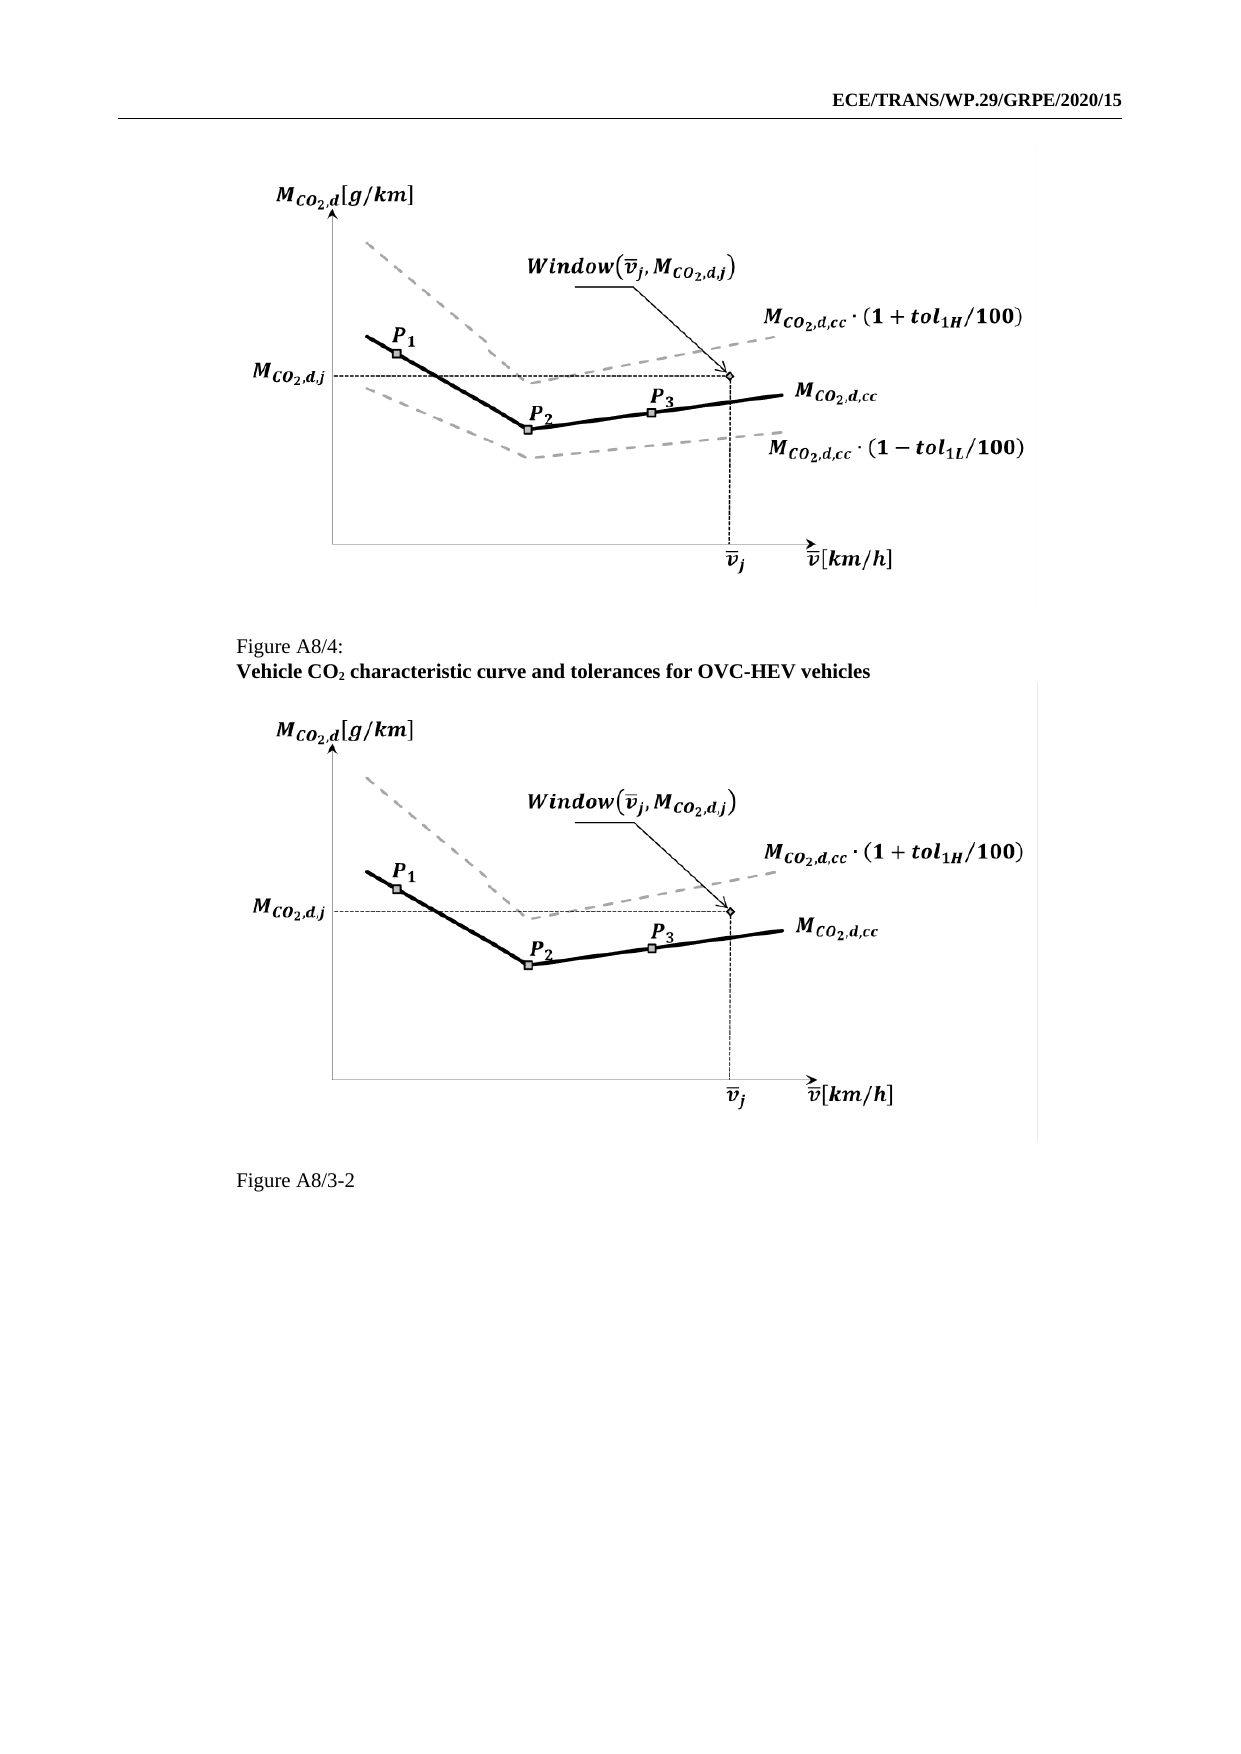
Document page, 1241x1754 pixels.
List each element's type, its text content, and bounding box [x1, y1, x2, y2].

text Vehicle CO2 characteristic curve and tolerances for OVC-HEV vehicles [177, 658, 1004, 683]
text Figure A8/3-2 [177, 1167, 1004, 1192]
picture [236, 147, 1037, 608]
text Figure A8/4: [177, 633, 1004, 658]
picture [236, 683, 1038, 1142]
